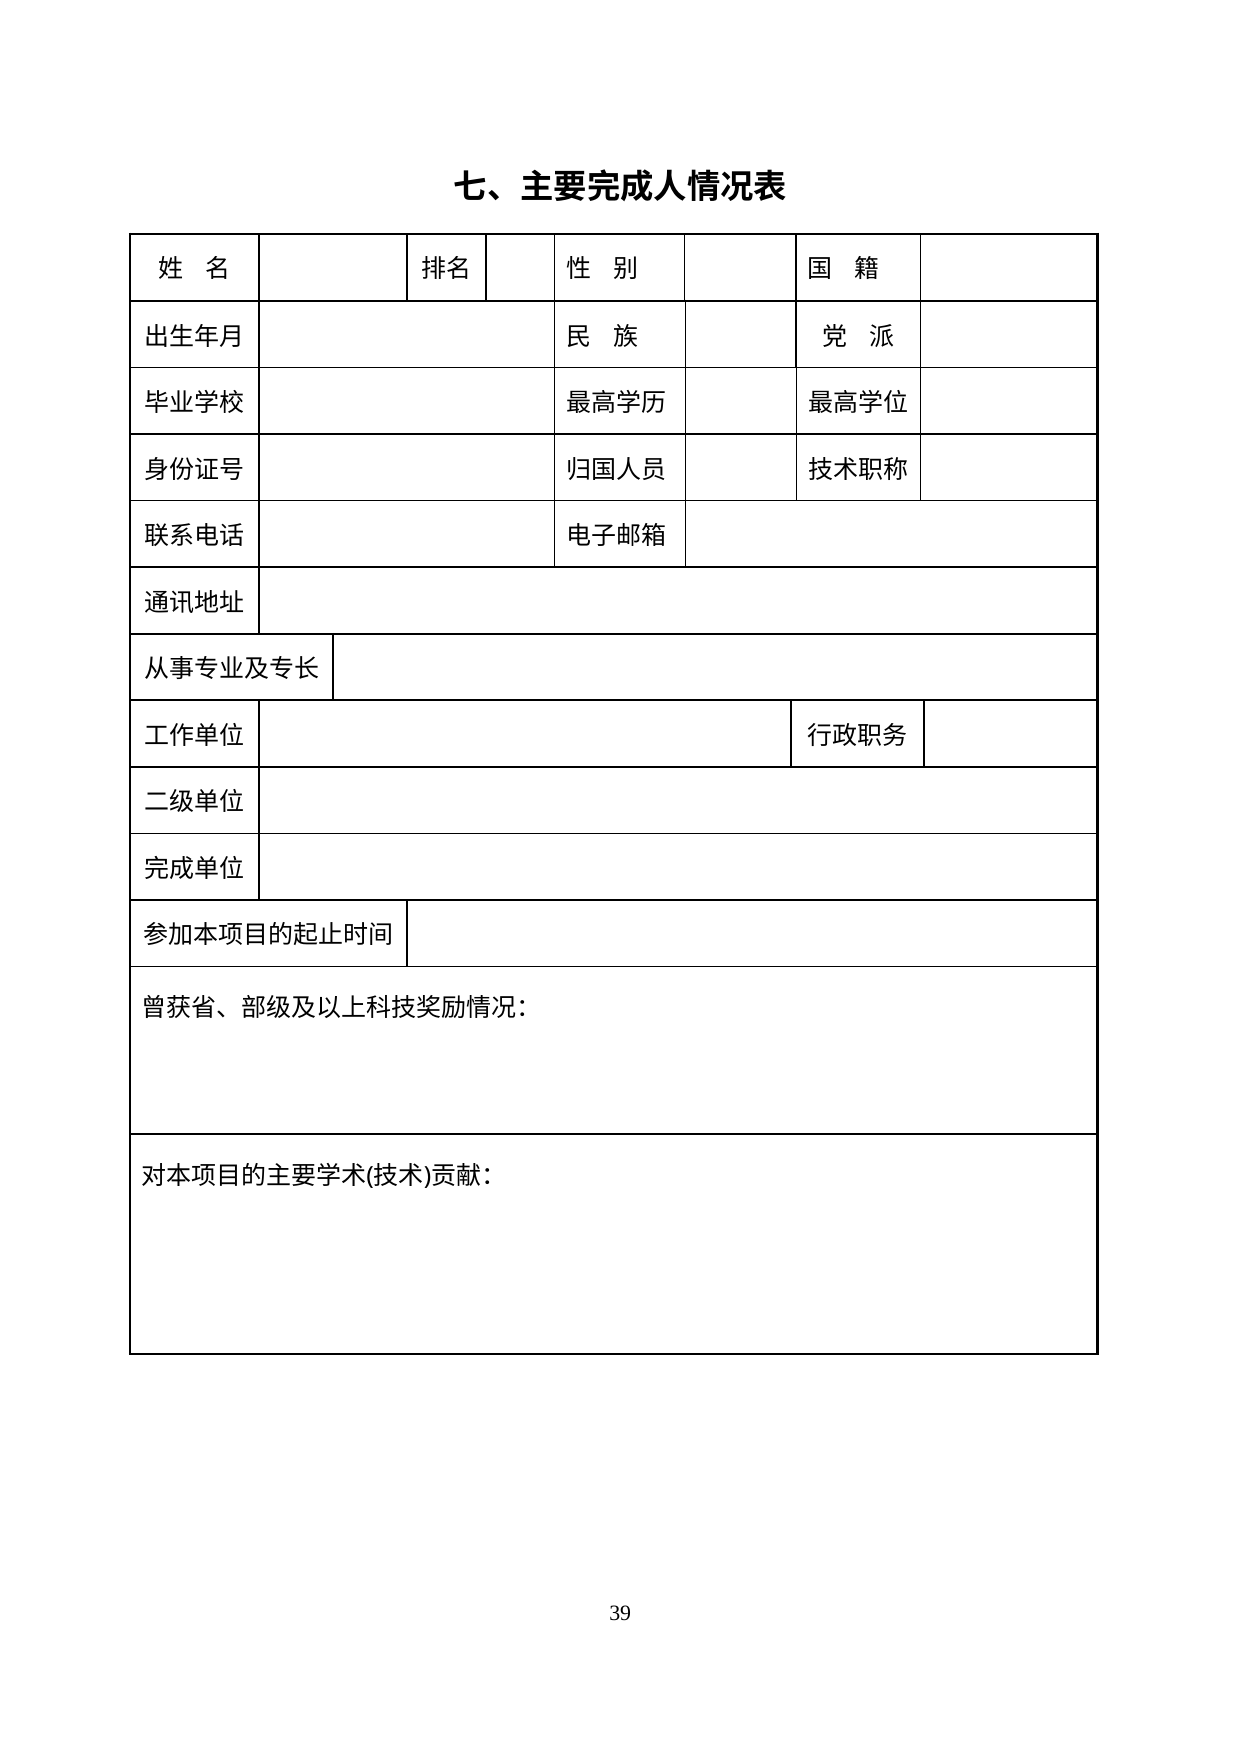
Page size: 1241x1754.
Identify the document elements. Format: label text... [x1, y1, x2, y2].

table_cell [921, 368, 1096, 433]
table_cell 最高学历 [555, 368, 685, 433]
table_cell [686, 435, 796, 500]
table_header [921, 235, 1096, 299]
table_cell [260, 302, 554, 367]
table_cell [260, 768, 1096, 832]
table_cell 曾获省、部级及以上科技奖励情况： [131, 967, 1096, 1133]
table_cell 技术职称 [797, 435, 920, 500]
table_cell [925, 701, 1096, 766]
table_cell 身份证号 [131, 435, 258, 500]
table_cell 联系电话 [131, 501, 258, 566]
table_cell [260, 368, 554, 433]
table_header 性 别 [555, 235, 684, 299]
table_cell 二级单位 [131, 768, 258, 832]
table_cell [260, 435, 554, 500]
table_cell 党 派 [797, 302, 920, 367]
table_cell 从事专业及专长 [131, 635, 332, 699]
table_header [685, 235, 795, 299]
table_cell 行政职务 [792, 701, 923, 766]
text 七、主要完成人情况表 [130, 160, 1110, 208]
table_cell [260, 568, 1096, 633]
table_header [487, 235, 554, 299]
table_cell 通讯地址 [131, 568, 258, 633]
table_cell 参加本项目的起止时间 [131, 901, 406, 966]
table_cell 工作单位 [131, 701, 258, 766]
table_cell 最高学位 [797, 368, 920, 433]
table_cell 归国人员 [555, 435, 685, 500]
table_header 国 籍 [797, 235, 920, 299]
table_cell [921, 302, 1096, 367]
table_header 排名 [408, 235, 485, 299]
table_cell [686, 501, 1096, 566]
table_cell [260, 701, 790, 766]
table_cell [260, 834, 1096, 899]
table_header 姓 名 [131, 235, 258, 299]
table_cell 完成单位 [131, 834, 258, 899]
table_cell [408, 901, 1096, 966]
table_cell [334, 635, 1096, 699]
table_cell [260, 501, 554, 566]
table_cell [686, 368, 796, 433]
table_cell 民 族 [555, 302, 685, 367]
table_cell [686, 302, 795, 367]
table_cell [921, 435, 1096, 500]
table_cell 电子邮箱 [555, 501, 685, 566]
table_cell 出生年月 [131, 302, 258, 367]
table_header [260, 235, 406, 299]
table_cell 对本项目的主要学术(技术)贡献： [131, 1135, 1096, 1353]
table_cell 毕业学校 [131, 368, 258, 433]
